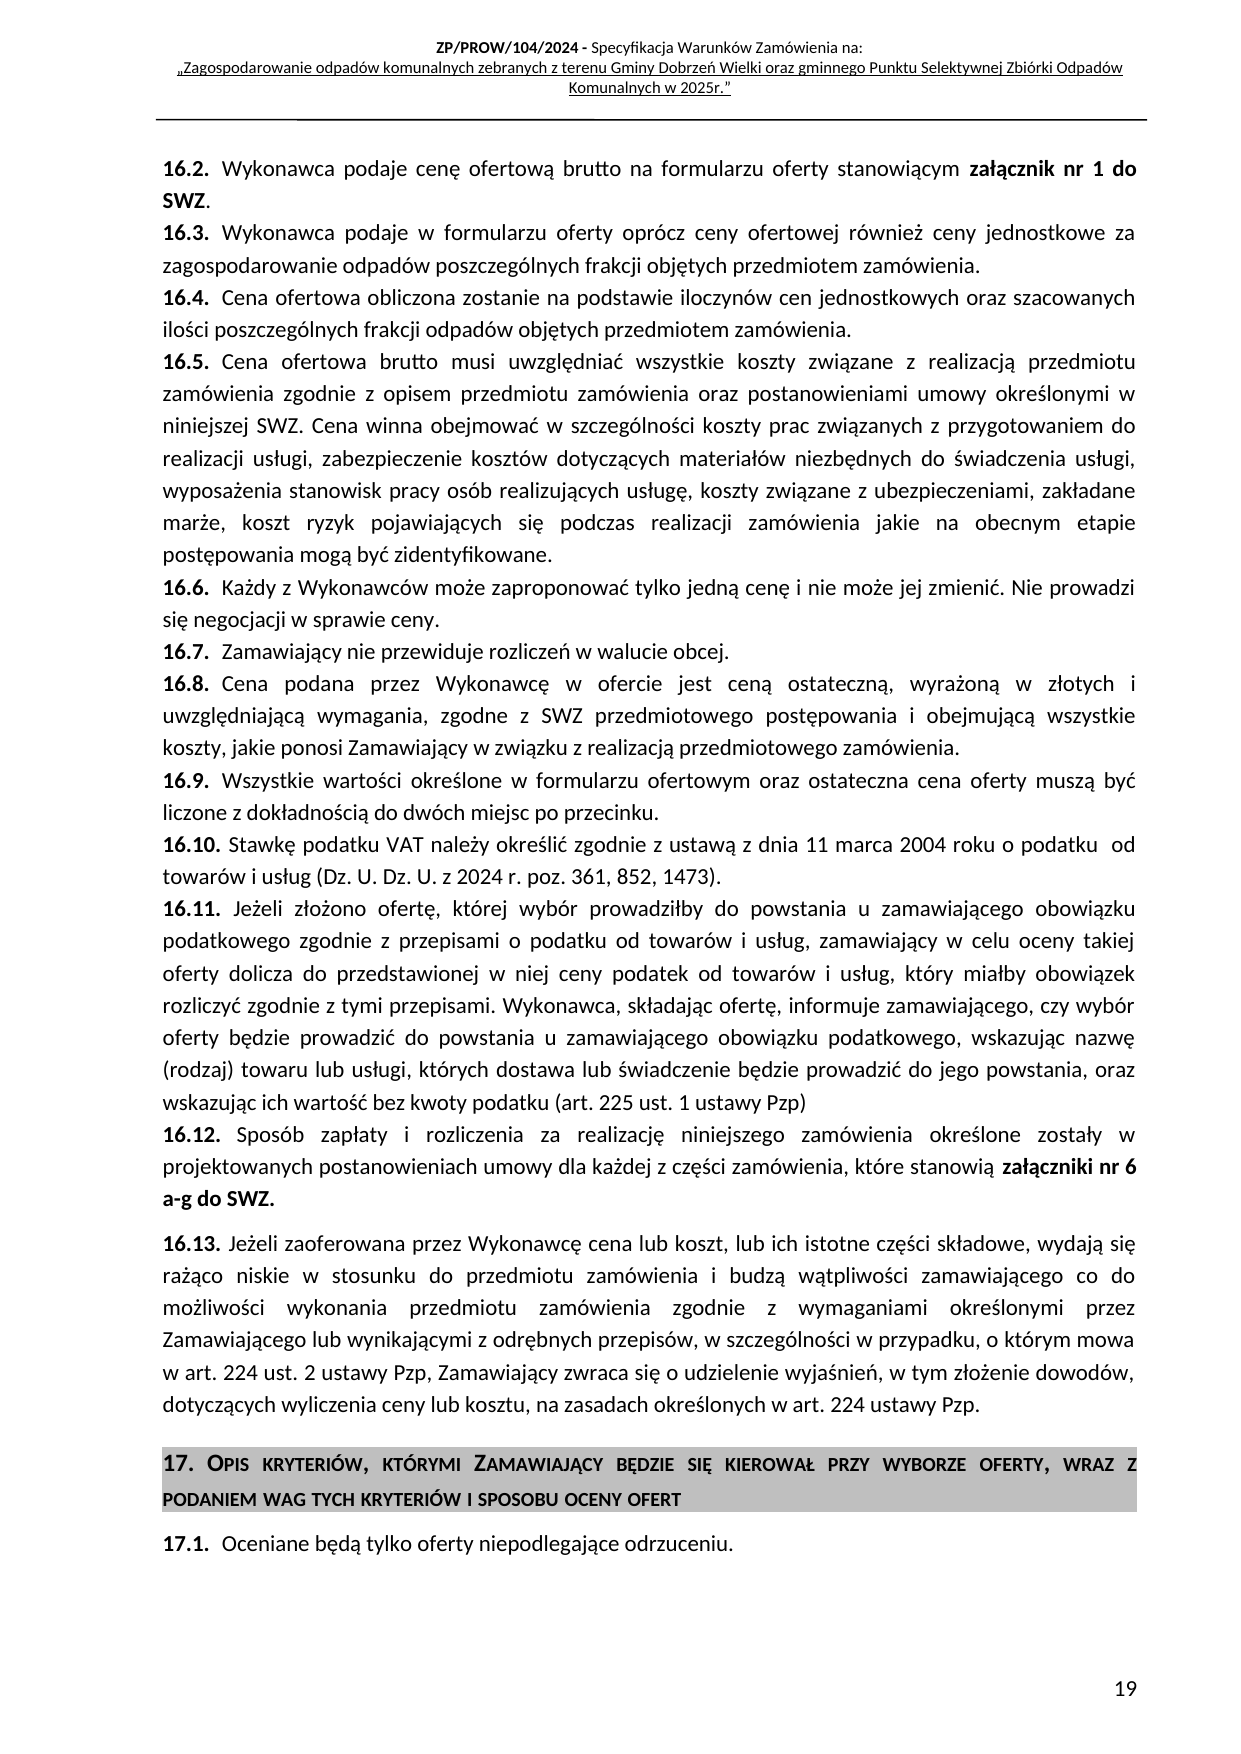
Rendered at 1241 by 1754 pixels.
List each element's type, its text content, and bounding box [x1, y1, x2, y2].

list Cena ofertowa brutto musi uwzględniać wszystkie koszty związane z realizacją przedmiotu zamówienia zgodnie z opisem przedmiotu zamówienia oraz postanowieniami umowy określonymi w niniejszej SWZ. Cena winna obejmować w szczególności koszty prac związanych z przygotowaniem do realizacji usługi, zabezpieczenie kosztów dotyczących materiałów niezbędnych do świadczenia usługi, wyposażenia stanowisk pracy osób realizujących usługę, koszty związane z ubezpieczeniami, zakładane marże, koszt ryzyk pojawiających się podczas realizacji zamówienia jakie na obecnym etapie postępowania mogą być zidentyfikowane. [162, 347, 1137, 568]
list Wszystkie wartości określone w formularzu ofertowym oraz ostateczna cena oferty muszą być liczone z dokładnością do dwóch miejsc po przecinku. [162, 766, 1137, 826]
list Wykonawca podaje w formularzu oferty oprócz ceny ofertowej również ceny jednostkowe za zagospodarowanie odpadów poszczególnych frakcji objętych przedmiotem zamówienia. [162, 218, 1137, 279]
text Opis kryteriów, którymi Zamawiający będzie się kierował przy wyborze oferty, wraz z podaniem wag tych kryteriów i sposobu oceny ofert [162, 1447, 1137, 1512]
list Jeżeli zaoferowana przez Wykonawcę cena lub koszt, lub ich istotne części składowe, wydają się rażąco niskie w stosunku do przedmiotu zamówienia i budzą wątpliwości zamawiającego co do możliwości wykonania przedmiotu zamówienia zgodnie z wymaganiami określonymi przez Zamawiającego lub wynikającymi z odrębnych przepisów, w szczególności w przypadku, o którym mowa w art. 224 ust. 2 ustawy Pzp, Zamawiający zwraca się o udzielenie wyjaśnień, w tym złożenie dowodów, dotyczących wyliczenia ceny lub kosztu, na zasadach określonych w art. 224 ustawy Pzp. [162, 1229, 1137, 1418]
list Jeżeli złożono ofertę, której wybór prowadziłby do powstania u zamawiającego obowiązku podatkowego zgodnie z przepisami o podatku od towarów i usług, zamawiający w celu oceny takiej oferty dolicza do przedstawionej w niej ceny podatek od towarów i usług, który miałby obowiązek rozliczyć zgodnie z tymi przepisami. Wykonawca, składając ofertę, informuje zamawiającego, czy wybór oferty będzie prowadzić do powstania u zamawiającego obowiązku podatkowego, wskazując nazwę (rodzaj) towaru lub usługi, których dostawa lub świadczenie będzie prowadzić do jego powstania, oraz wskazując ich wartość bez kwoty podatku (art. 225 ust. 1 ustawy Pzp) [162, 894, 1137, 1116]
list Cena ofertowa obliczona zostanie na podstawie iloczynów cen jednostkowych oraz szacowanych ilości poszczególnych frakcji odpadów objętych przedmiotem zamówienia. [162, 283, 1137, 343]
list Oceniane będą tylko oferty niepodlegające odrzuceniu. [162, 1529, 1137, 1557]
list Cena podana przez Wykonawcę w ofercie jest ceną ostateczną, wyrażoną w złotych i uwzględniającą wymagania, zgodne z SWZ przedmiotowego postępowania i obejmującą wszystkie koszty, jakie ponosi Zamawiający w związku z realizacją przedmiotowego zamówienia. [162, 669, 1137, 762]
list Wykonawca podaje cenę ofertową brutto na formularzu oferty stanowiącym załącznik nr 1 do SWZ. [162, 154, 1137, 214]
list Sposób zapłaty i rozliczenia za realizację niniejszego zamówienia określone zostały w projektowanych postanowieniach umowy dla każdej z części zamówienia, które stanowią załączniki nr 6 a-g do SWZ. [162, 1120, 1137, 1212]
list Zamawiający nie przewiduje rozliczeń w walucie obcej. [162, 637, 1137, 665]
list Każdy z Wykonawców może zaproponować tylko jedną cenę i nie może jej zmienić. Nie prowadzi się negocjacji w sprawie ceny. [162, 573, 1137, 633]
list Stawkę podatku VAT należy określić zgodnie z ustawą z dnia 11 marca 2004 roku o podatku od towarów i usług (Dz. U. Dz. U. z 2024 r. poz. 361, 852, 1473). [162, 830, 1137, 890]
